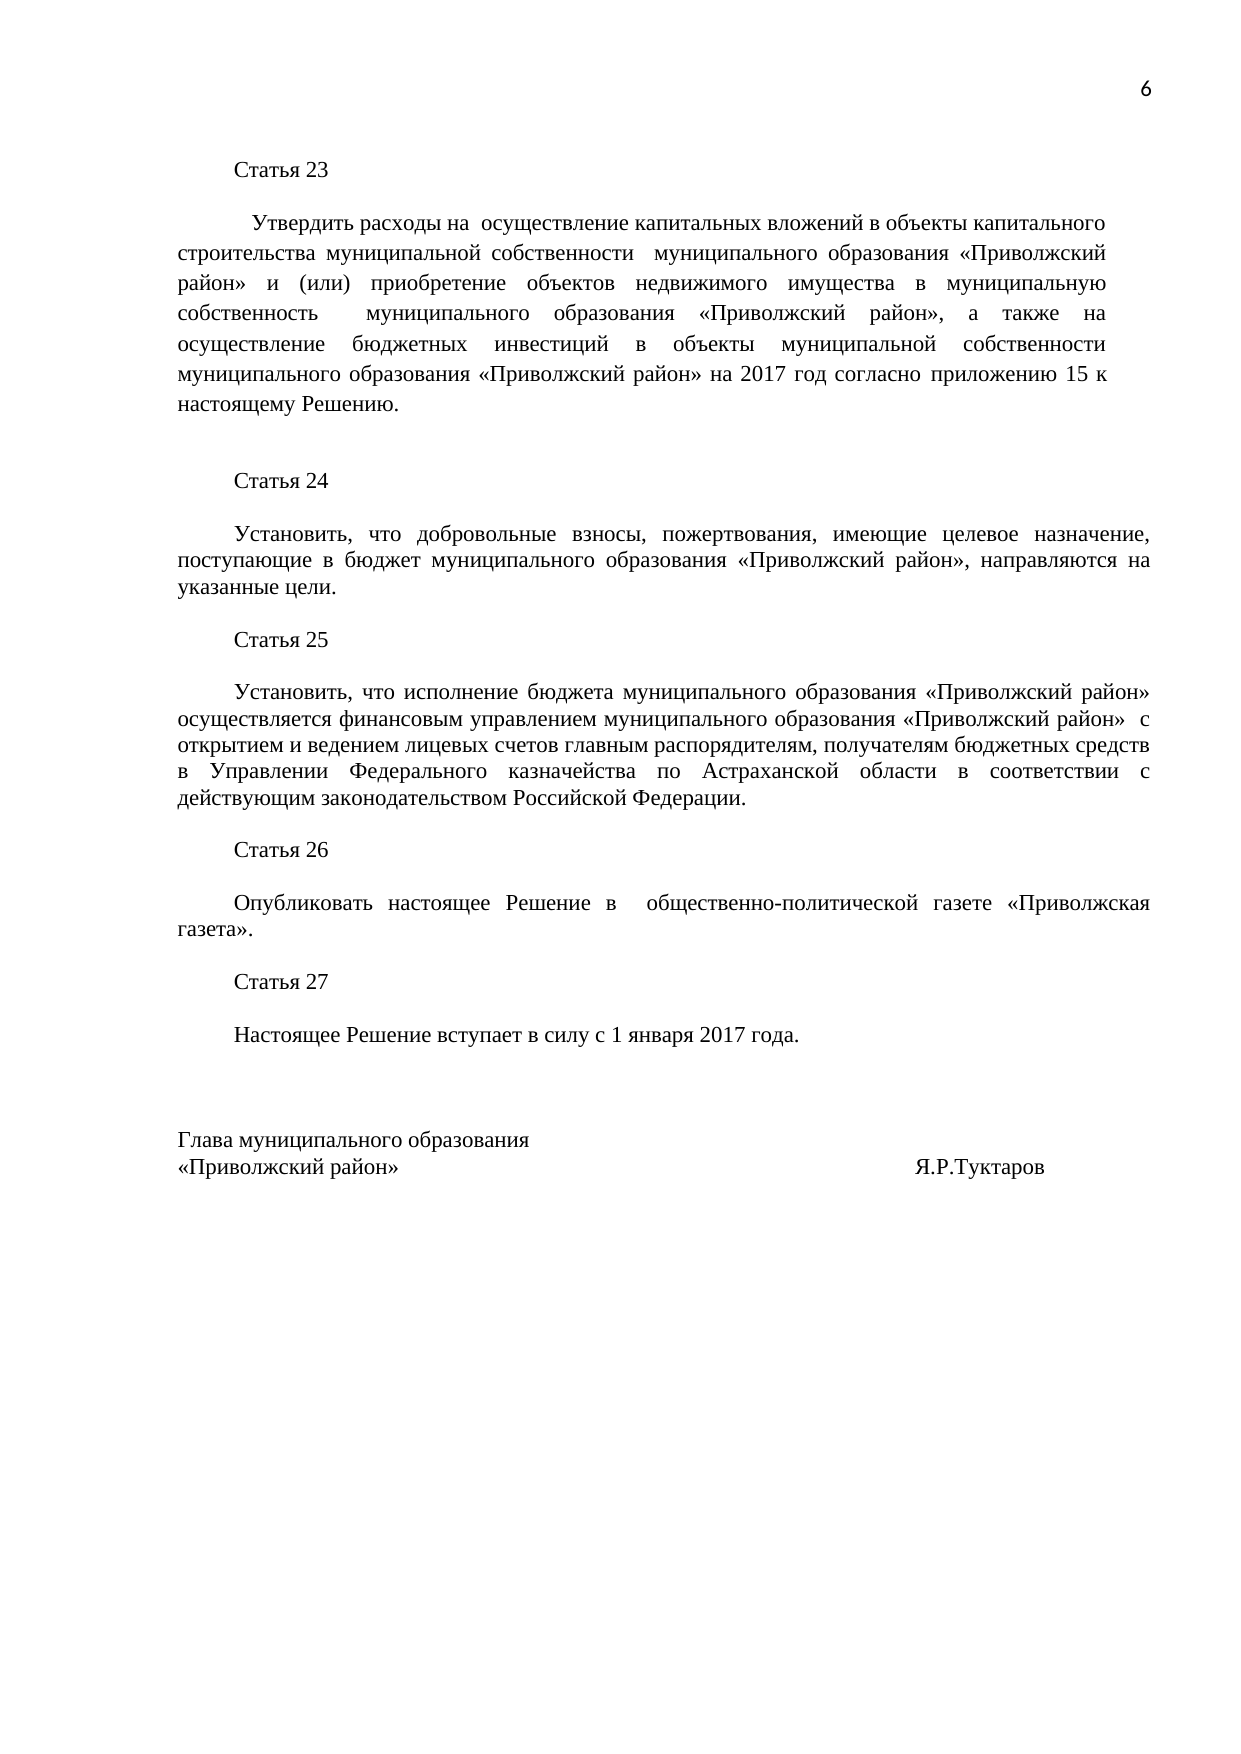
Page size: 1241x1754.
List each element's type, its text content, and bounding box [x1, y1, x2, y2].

text Глава муниципального образования [177, 1126, 1152, 1153]
text «Приволжский район» Я.Р.Туктаров [177, 1153, 1152, 1179]
text Статья 25 [177, 626, 1152, 652]
text Установить, что добровольные взносы, пожертвования, имеющие целевое назначение, поступающие в бюджет муниципального образования «Приволжский район», направляются на указанные цели. [177, 520, 1152, 599]
text Установить, что исполнение бюджета муниципального образования «Приволжский район» осуществляется финансовым управлением муниципального образования «Приволжский район» с открытием и ведением лицевых счетов главным распорядителям, получателям бюджетных средств в Управлении Федерального казначейства по Астраханской области в соответствии с действующим законодательством Российской Федерации. [177, 678, 1152, 810]
text Статья 27 [177, 968, 1152, 994]
text Опубликовать настоящее Решение в общественно-политической газете «Приволжская газета». [177, 889, 1152, 942]
text Статья 23 [177, 156, 1152, 182]
text Настоящее Решение вступает в силу с 1 января 2017 года. [177, 1021, 1152, 1047]
text Статья 26 [177, 836, 1152, 863]
text Утвердить расходы на осуществление капитальных вложений в объекты капитального строительства муниципальной собственности муниципального образования «Приволжский район» и (или) приобретение объектов недвижимого имущества в муниципальную собственность муниципального образования «Приволжский район», а также на осуществление бюджетных инвестиций в объекты муниципальной собственности муниципального образования «Приволжский район» на 2017 год согласно приложению 15 к настоящему Решению. [177, 209, 1107, 416]
text Статья 24 [177, 467, 1152, 494]
